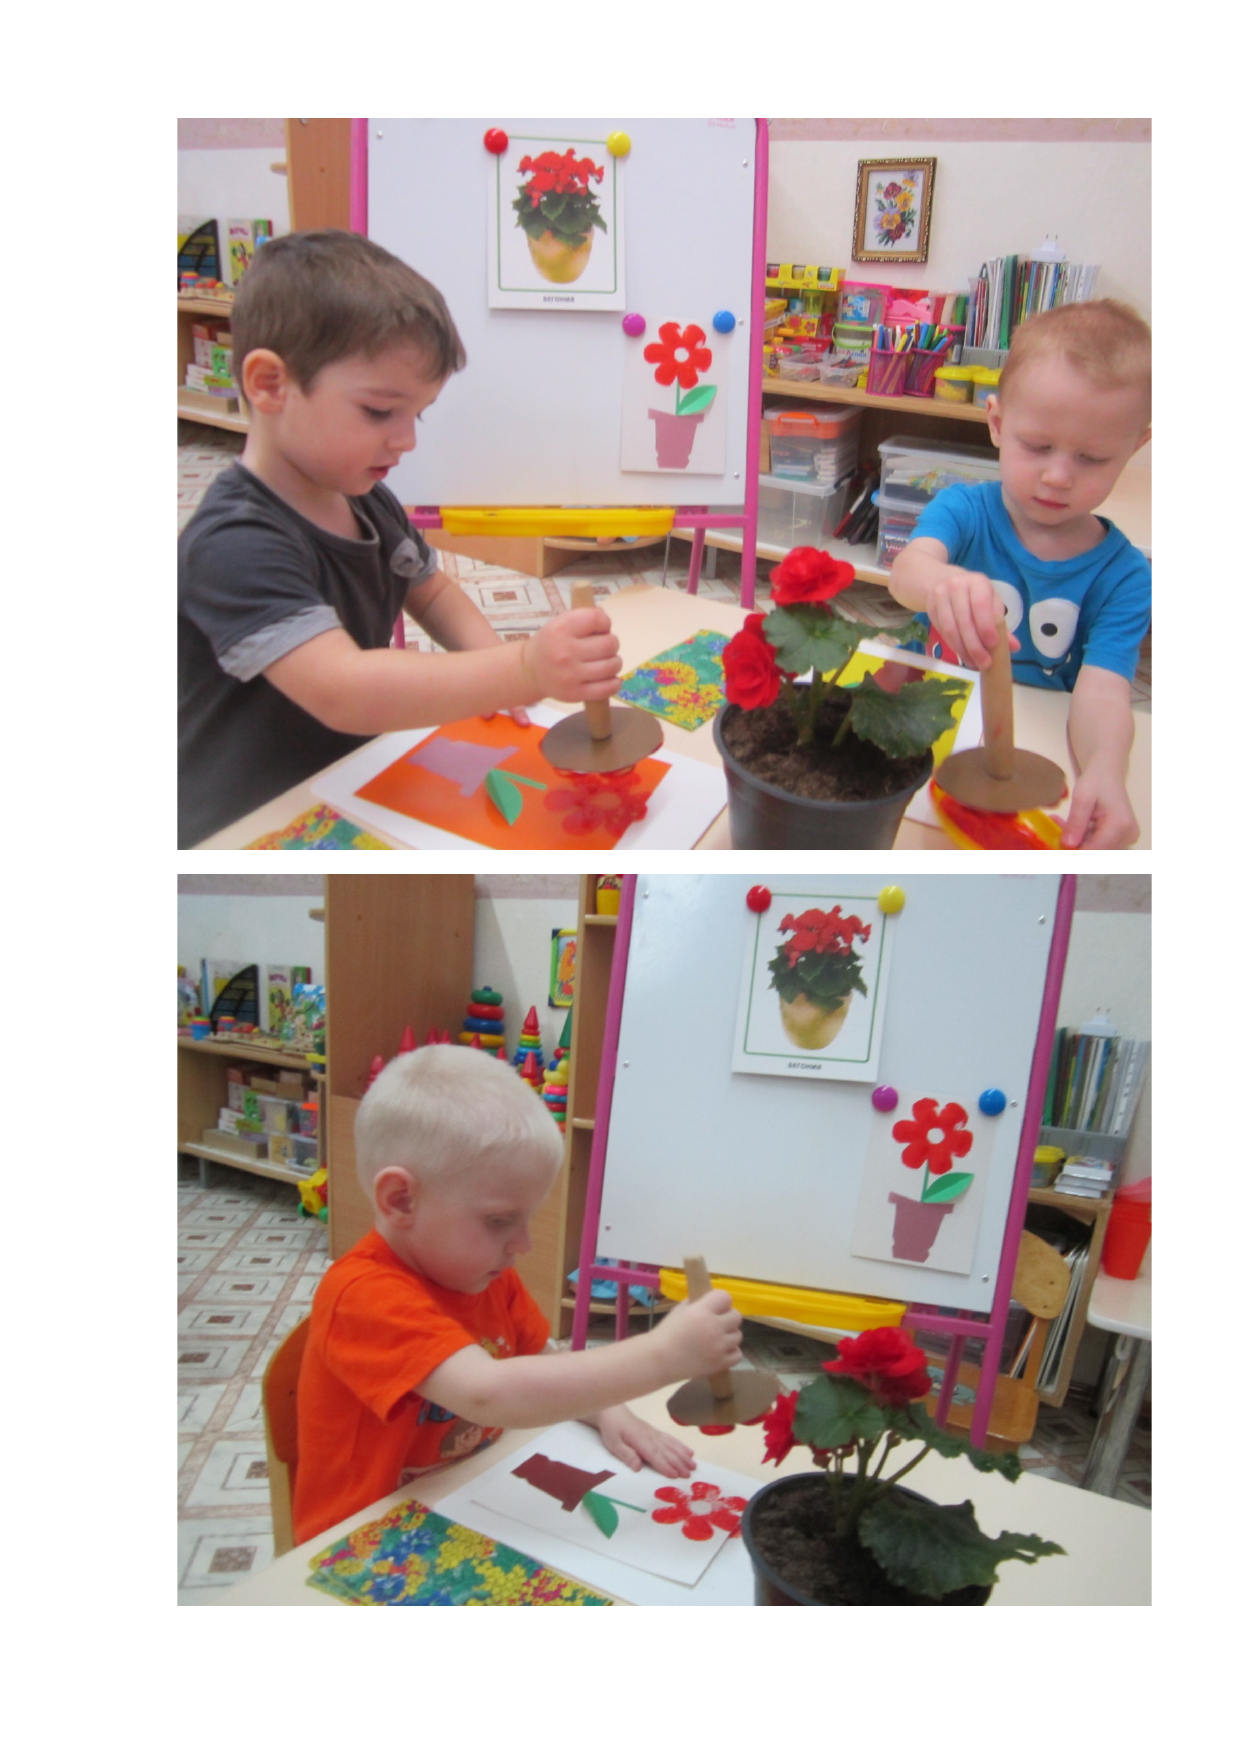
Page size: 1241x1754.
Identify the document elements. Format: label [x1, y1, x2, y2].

picture [177, 874, 1152, 1606]
picture [177, 118, 1152, 850]
